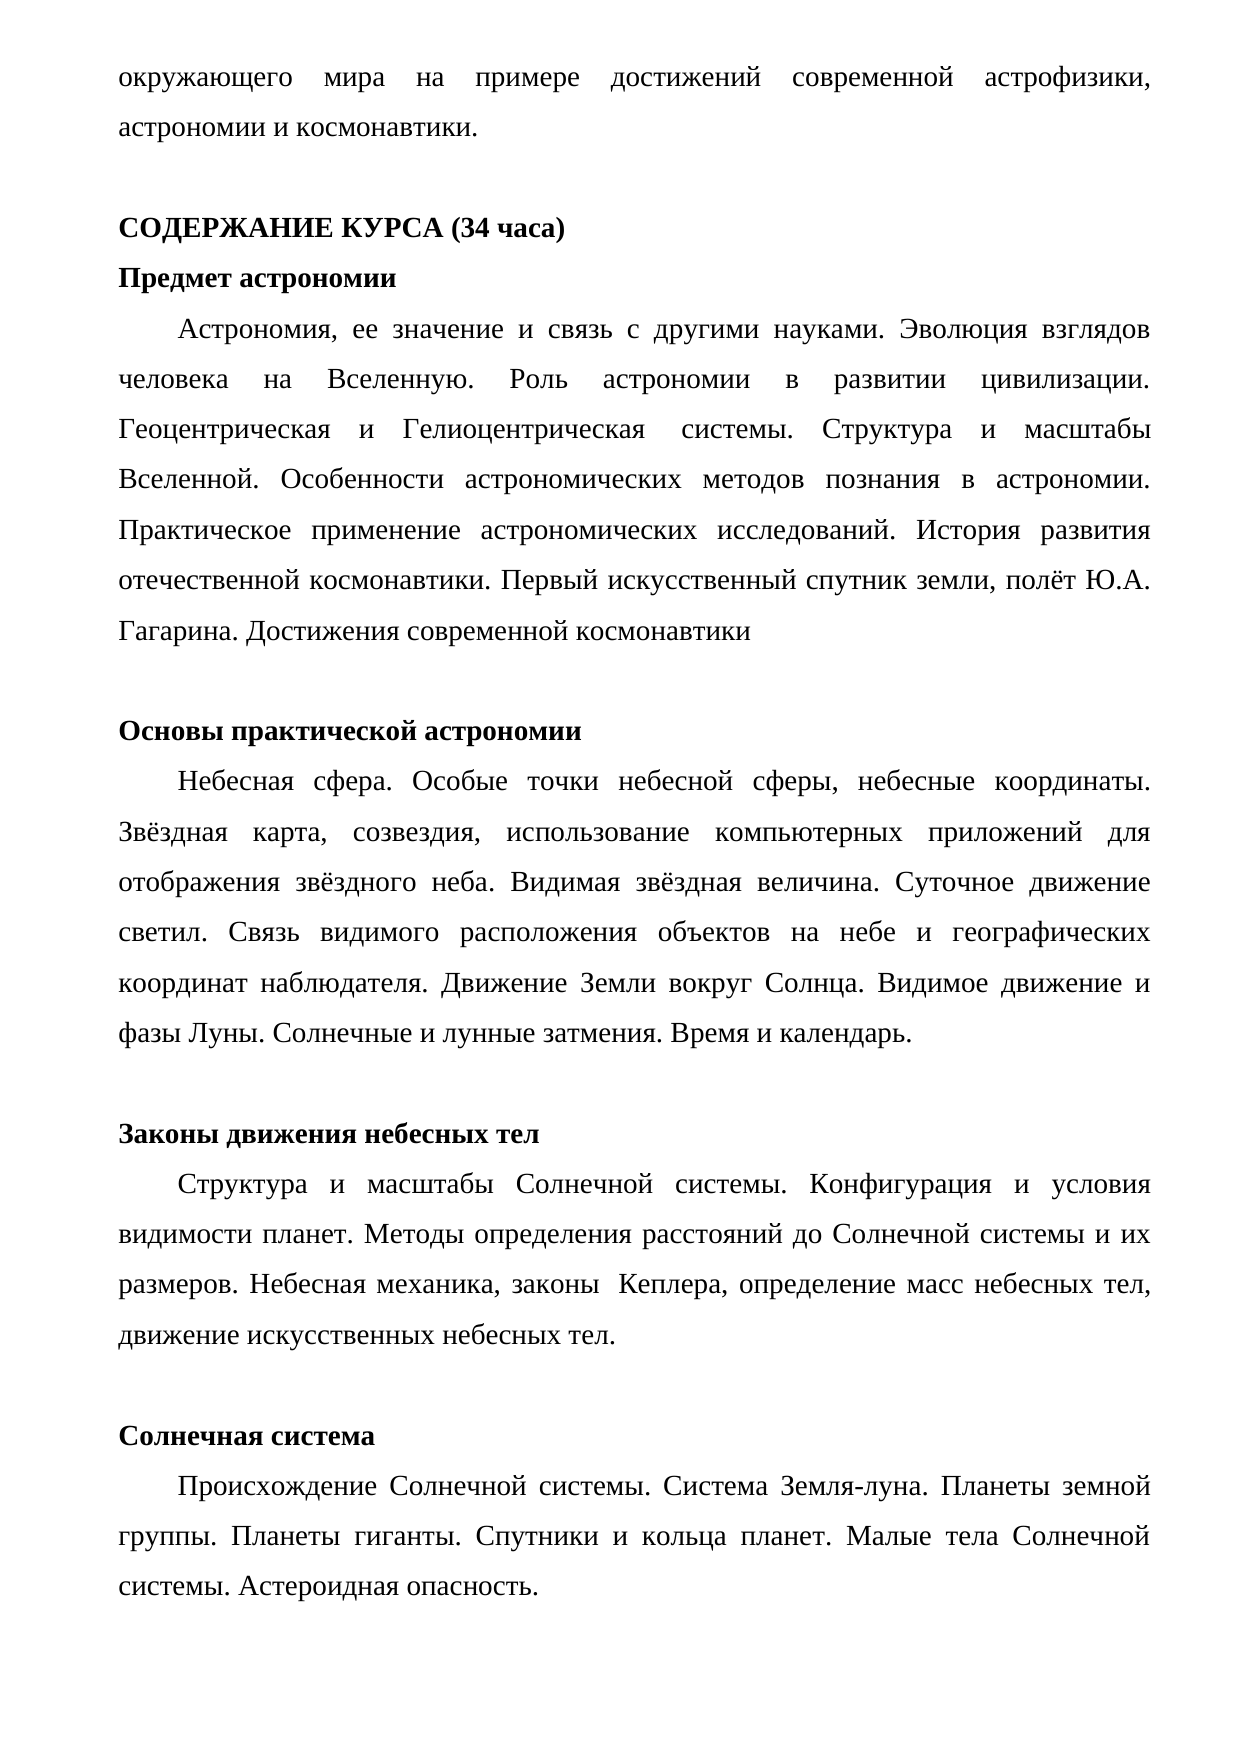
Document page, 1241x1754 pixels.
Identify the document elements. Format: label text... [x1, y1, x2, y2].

text СОДЕРЖАНИЕ КУРСА (34 часа) [118, 210, 1152, 244]
text Астрономия, ее значение и связь с другими науками. Эволюция взглядов человека на Вселенную. Роль астрономии в развитии цивилизации. Геоцентрическая и Гелиоцентрическая системы. Структура и масштабы Вселенной. Особенности астрономических методов познания в астрономии. Практическое применение астрономических исследований. История развития отечественной космонавтики. Первый искусственный спутник земли, полёт Ю.А. Гагарина. Достижения современной космонавтики [118, 311, 1152, 646]
text Законы движения небесных тел [118, 1116, 1152, 1149]
text Солнечная система [118, 1418, 1152, 1451]
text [118, 59, 1152, 143]
text Происхождение Солнечной системы. Система Земля-луна. Планеты земной группы. Планеты гиганты. Спутники и кольца планет. Малые тела Солнечной системы. Астероидная опасность. [118, 1468, 1152, 1602]
text Основы практической астрономии [118, 713, 1152, 747]
text Структура и масштабы Солнечной системы. Конфигурация и условия видимости планет. Методы определения расстояний до Солнечной системы и их размеров. Небесная механика, законы Кеплера, определение масс небесных тел, движение искусственных небесных тел. [118, 1166, 1152, 1351]
text Небесная сфера. Особые точки небесной сферы, небесные координаты. Звёздная карта, созвездия, использование компьютерных приложений для отображения звёздного неба. Видимая звёздная величина. Суточное движение светил. Связь видимого расположения объектов на небе и географических координат наблюдателя. Движение Земли вокруг Солнца. Видимое движение и фазы Луны. Солнечные и лунные затмения. Время и календарь. [118, 763, 1152, 1049]
text Предмет астрономии [118, 260, 1152, 294]
